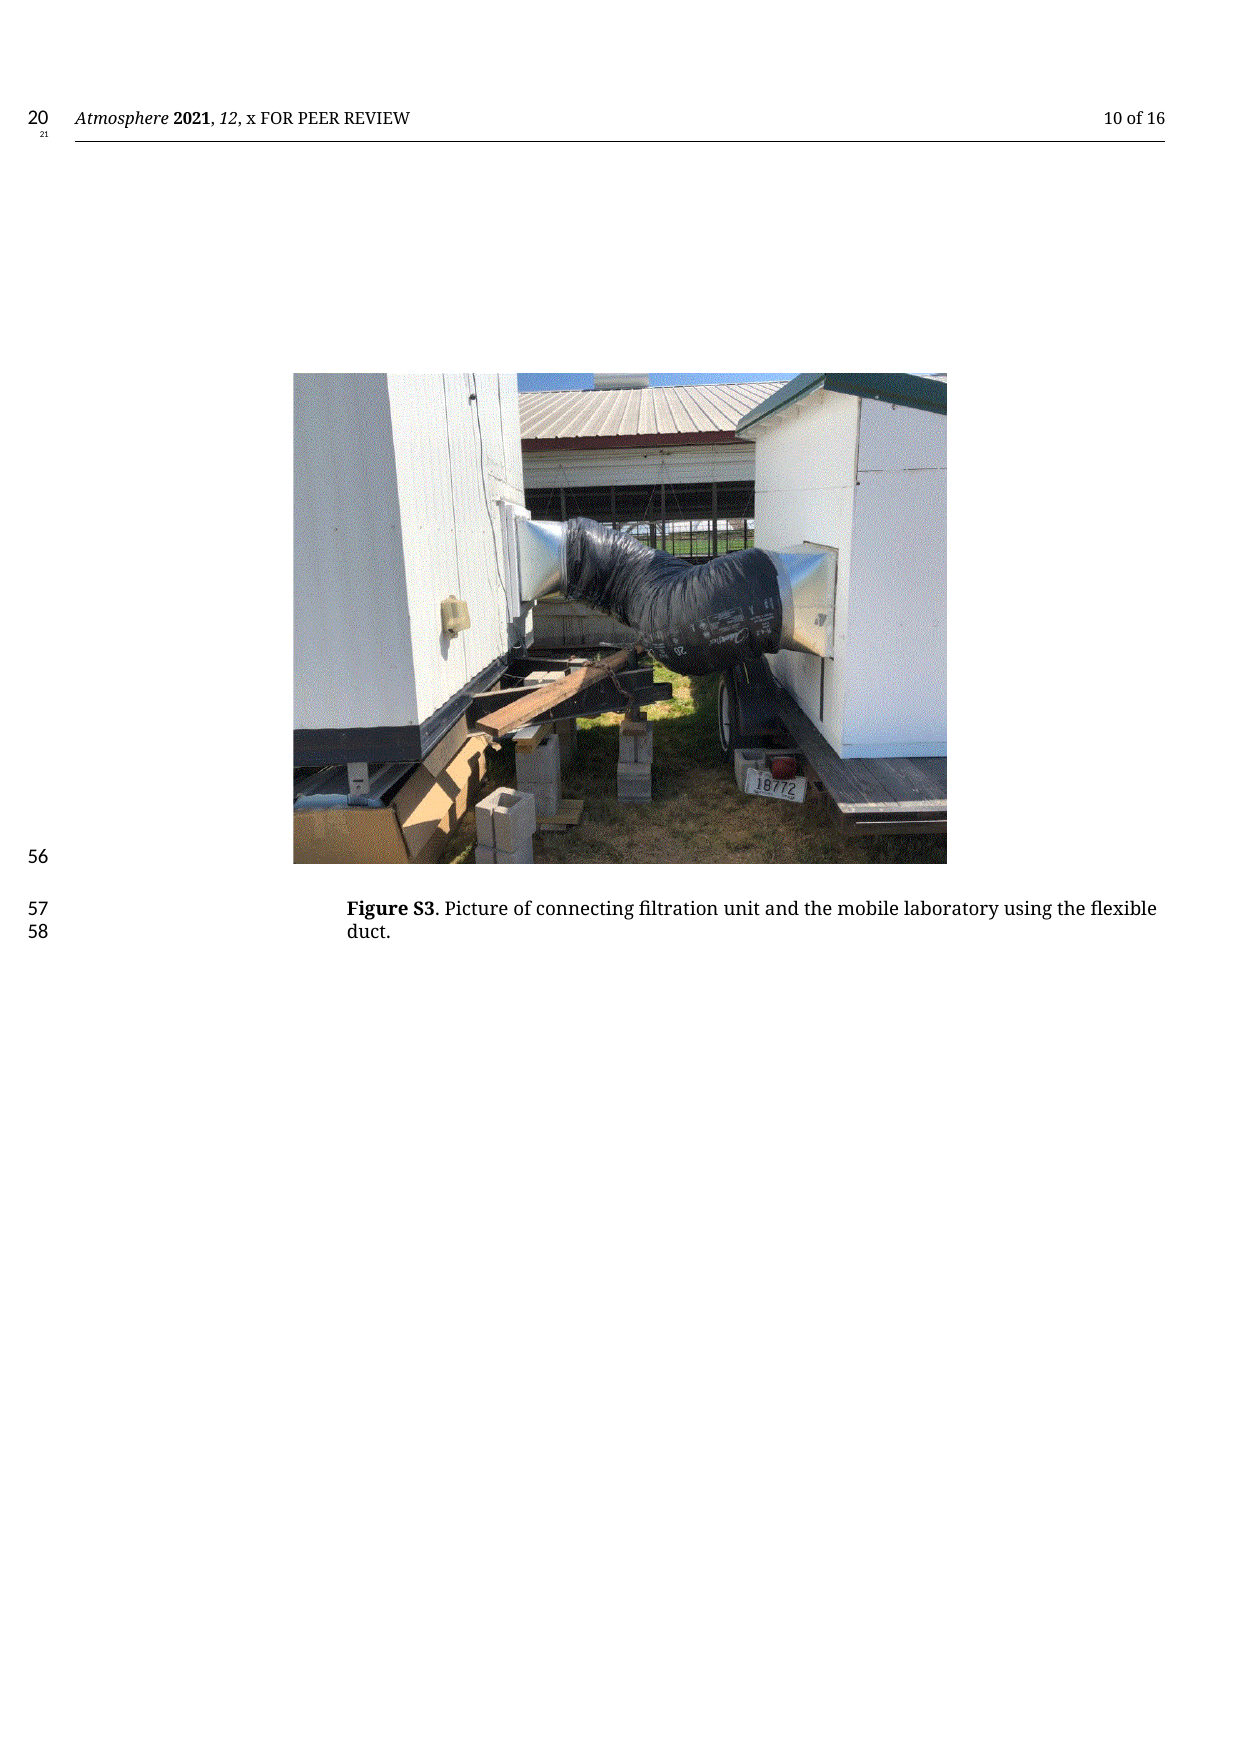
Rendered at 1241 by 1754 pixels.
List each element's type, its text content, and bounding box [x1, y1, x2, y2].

picture [293, 373, 947, 864]
text Figure S3. Picture of connecting filtration unit and the mobile laboratory using the flexible duct. [347, 896, 1165, 944]
